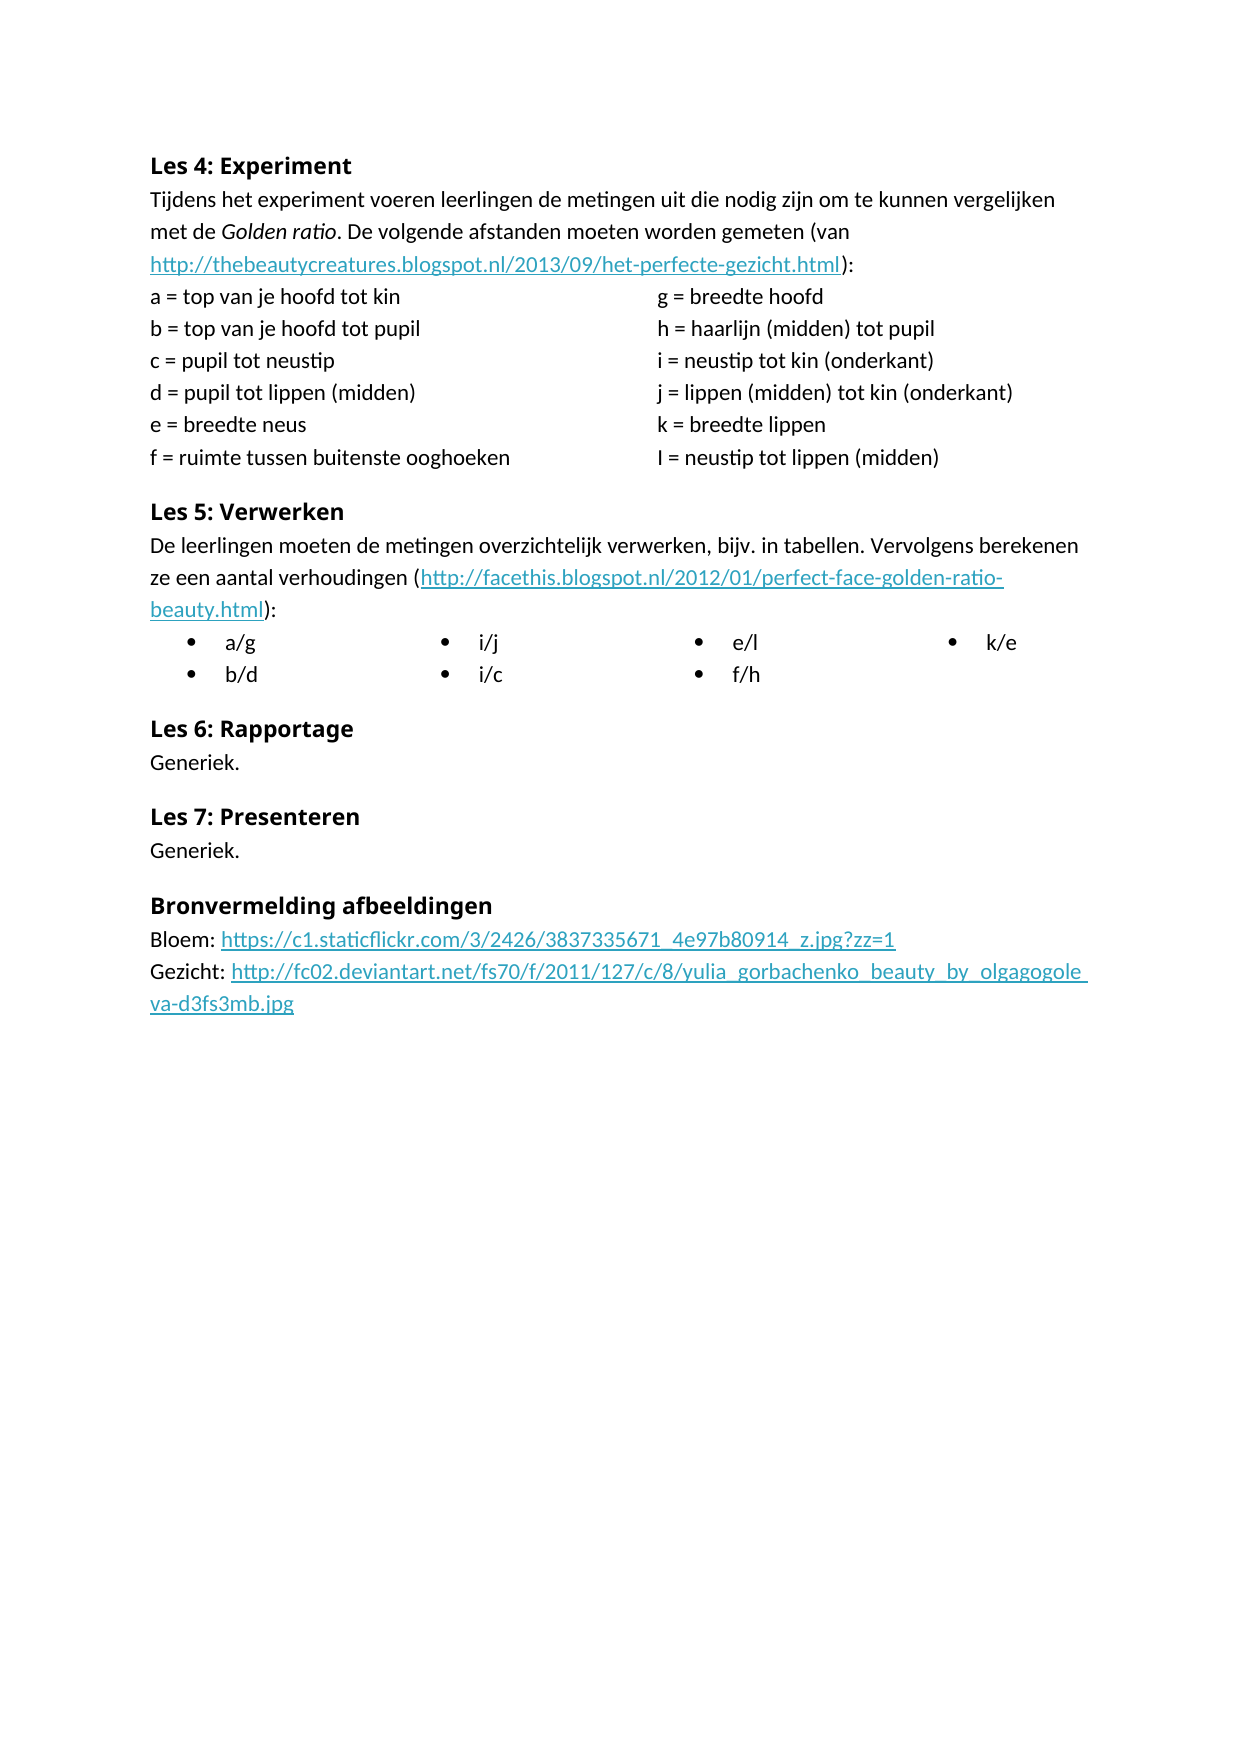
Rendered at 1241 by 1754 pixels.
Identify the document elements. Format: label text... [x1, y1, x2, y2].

text i = neustip tot kin (onderkant) [657, 346, 1090, 374]
text c = pupil tot neustip [150, 346, 583, 374]
subtitle Les 6: Rapportage [150, 713, 1090, 744]
list k/e [949, 628, 1090, 656]
text f = ruimte tussen buitenste ooghoeken [150, 443, 583, 471]
text Generiek. [150, 837, 1090, 864]
list a/g [187, 628, 329, 656]
text k = breedte lippen [657, 411, 1090, 439]
text I = neustip tot lippen (midden) [657, 443, 1090, 471]
text j = lippen (midden) tot kin (onderkant) [657, 378, 1090, 406]
text h = haarlijn (midden) tot pupil [657, 314, 1090, 342]
text De leerlingen moeten de metingen overzichtelijk verwerken, bijv. in tabellen. Vervolgens berekenen ze een aantal verhoudingen (http://facethis.blogspot.nl/2012/01/perfect-face-golden-ratio-beauty.html): [150, 531, 1090, 623]
list i/j [441, 628, 582, 656]
subtitle Les 7: Presenteren [150, 801, 1090, 832]
subtitle Bronvermelding afbeeldingen [150, 889, 1090, 921]
list i/c [441, 660, 582, 688]
text e = breedte neus [150, 411, 583, 439]
list f/h [695, 660, 836, 688]
subtitle Les 4: Experiment [150, 150, 1090, 181]
subtitle Les 5: Verwerken [150, 496, 1090, 527]
text d = pupil tot lippen (midden) [150, 378, 583, 406]
text Bloem: https://c1.staticflickr.com/3/2426/3837335671_4e97b80914_z.jpg?zz=1 [150, 925, 1090, 953]
list b/d [187, 660, 329, 688]
text a = top van je hoofd tot kin [150, 282, 583, 310]
text Gezicht: http://fc02.deviantart.net/fs70/f/2011/127/c/8/yulia_gorbachenko_beauty_by_olgagogole va-d3fs3mb.jpg [150, 957, 1090, 1017]
text b = top van je hoofd tot pupil [150, 314, 583, 342]
list e/l [695, 628, 836, 656]
text g = breedte hoofd [657, 282, 1090, 310]
text Tijdens het experiment voeren leerlingen de metingen uit die nodig zijn om te kunnen vergelijken met de Golden ratio. De volgende afstanden moeten worden gemeten (van http://thebeautycreatures.blogspot.nl/2013/09/het-perfecte-gezicht.html): [150, 185, 1090, 278]
text Generiek. [150, 748, 1090, 776]
